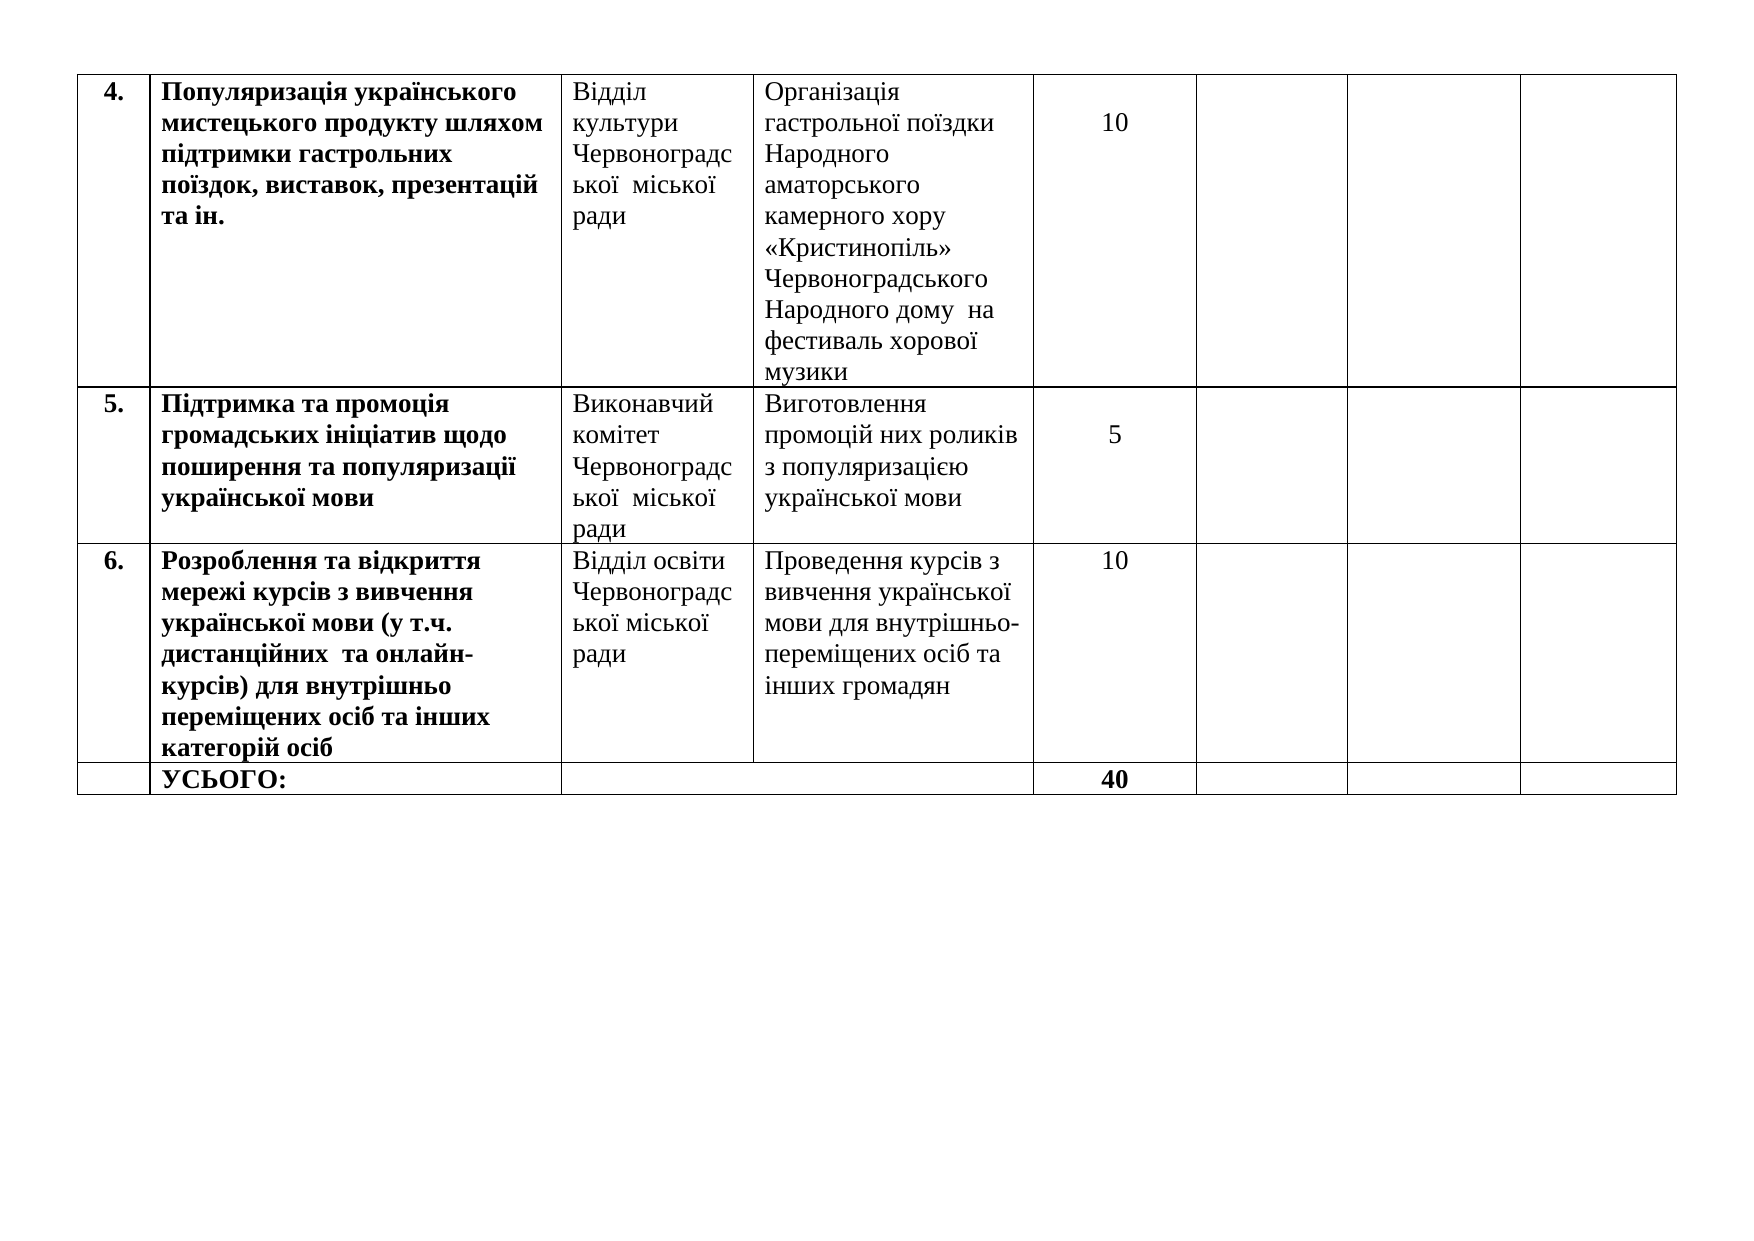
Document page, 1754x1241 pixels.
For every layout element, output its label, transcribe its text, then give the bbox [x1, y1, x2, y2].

table_cell Виготовлення промоцій них роликів з популяризацією української мови [754, 388, 1033, 543]
table_cell Розроблення та відкриття мережі курсів з вивчення української мови (у т.ч. дистанційних та онлайн-курсів) для внутрішньо переміщених осіб та інших категорій осіб [151, 544, 561, 762]
table_cell [1197, 388, 1347, 543]
table_cell [1521, 544, 1676, 762]
table_cell Проведення курсів з вивчення української мови для внутрішньо-переміщених осіб та інших громадян [754, 544, 1033, 762]
table_cell 40 [1034, 763, 1196, 794]
table_cell Відділ культури Червоноградської міської ради [562, 75, 753, 386]
table_cell Організація гастрольної поїздки Народного аматорського камерного хору «Кристинопіль» Червоноградського Народного дому на фестиваль хорової музики [754, 75, 1033, 386]
table_cell 10 [1034, 544, 1196, 762]
table_cell [1348, 388, 1520, 543]
table_cell 4. [78, 75, 149, 386]
table_cell 5. [78, 388, 149, 543]
table_cell [1197, 544, 1347, 762]
table_cell 6. [78, 544, 149, 762]
table_cell [1521, 763, 1676, 794]
table_cell УСЬОГО: [151, 763, 561, 794]
table_cell [1521, 388, 1676, 543]
table_cell [1348, 544, 1520, 762]
table_cell 10 [1034, 75, 1196, 386]
table_cell [1521, 75, 1676, 386]
table_cell [562, 763, 1033, 794]
table_cell [1348, 75, 1520, 386]
table_cell [78, 763, 149, 794]
table_cell Популяризація українського мистецького продукту шляхом підтримки гастрольних поїздок, виставок, презентацій та ін. [151, 75, 561, 386]
table_cell Виконавчий комітет Червоноградської міської ради [562, 388, 753, 543]
table_cell 5 [1034, 388, 1196, 543]
table_cell [1197, 75, 1347, 386]
table_cell Підтримка та промоція громадських ініціатив щодо поширення та популяризації української мови [151, 388, 561, 543]
table_cell [1348, 763, 1520, 794]
table_cell Відділ освіти Червоноградської міської ради [562, 544, 753, 762]
table_cell [1197, 763, 1347, 794]
